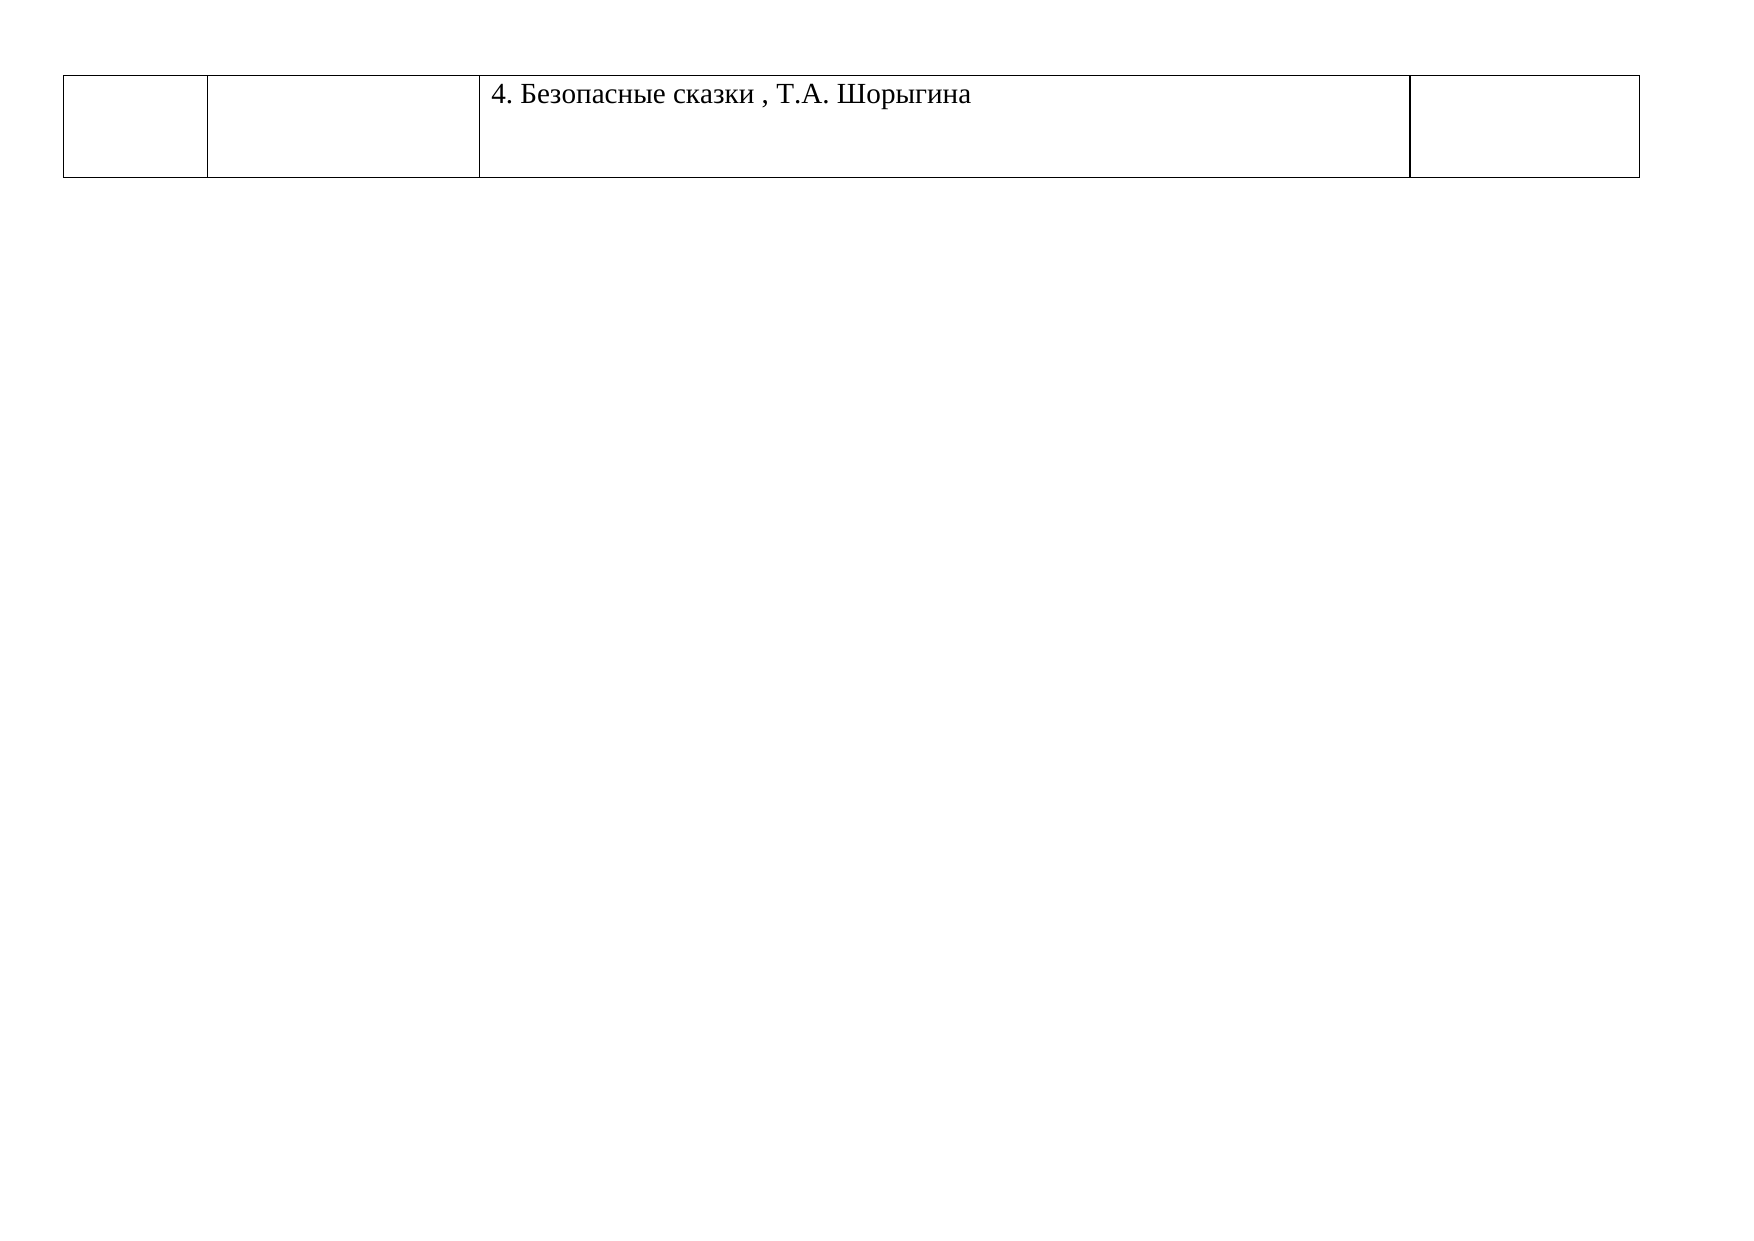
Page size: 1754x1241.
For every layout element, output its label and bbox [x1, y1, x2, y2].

table_cell [208, 76, 479, 177]
table_cell [1411, 76, 1639, 177]
table_cell [480, 76, 1409, 177]
table_cell [64, 76, 207, 177]
